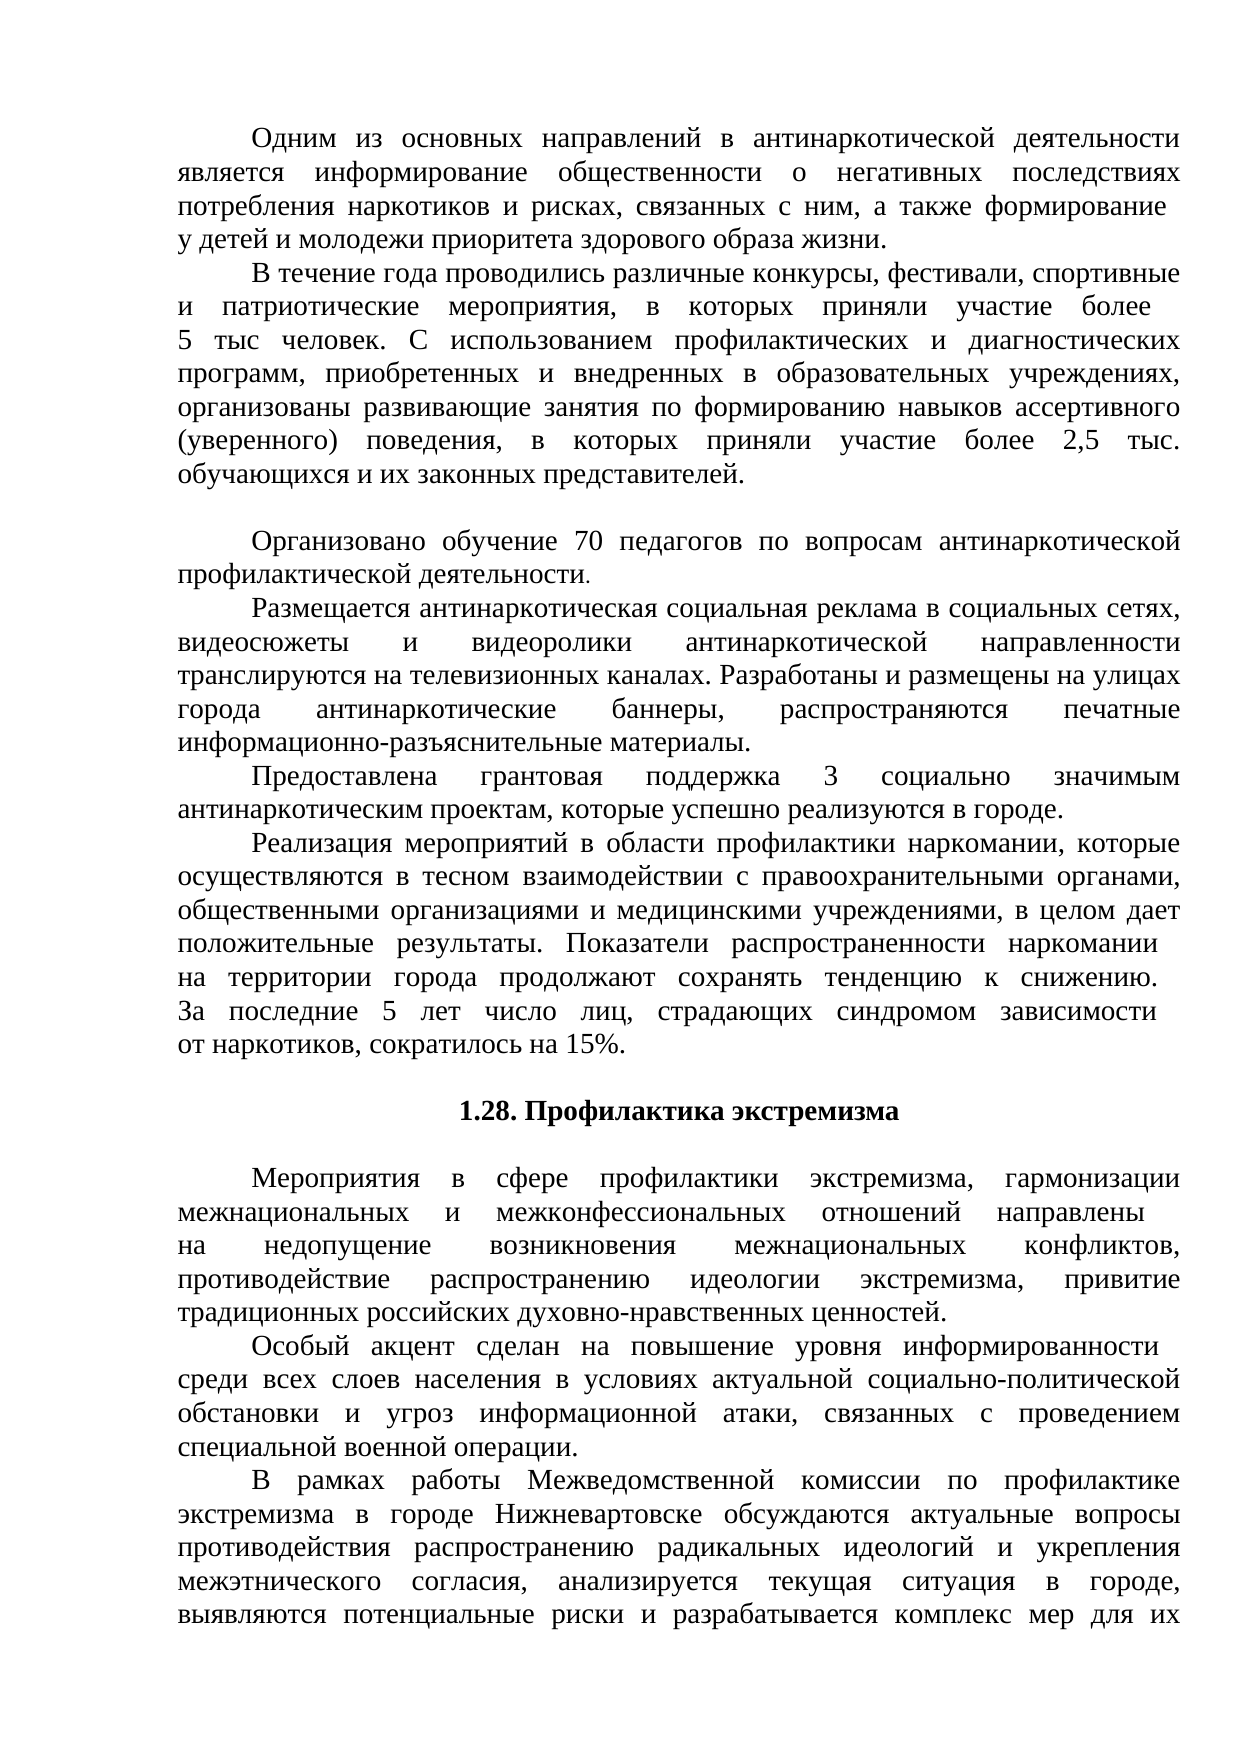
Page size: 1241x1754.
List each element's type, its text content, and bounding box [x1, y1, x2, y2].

text Реализация мероприятий в области профилактики наркомании, которые осуществляются в тесном взаимодействии с правоохранительными органами, общественными организациями и медицинскими учреждениями, в целом дает положительные результаты. Показатели распространенности наркомании на территории города продолжают сохранять тенденцию к снижению. За последние 5 лет число лиц, страдающих синдромом зависимости от наркотиков, сократилось на 15%. [177, 825, 1181, 1060]
text В течение года проводились различные конкурсы, фестивали, спортивные и патриотические мероприятия, в которых приняли участие более 5 тыс человек. С использованием профилактических и диагностических программ, приобретенных и внедренных в образовательных учреждениях, организованы развивающие занятия по формированию навыков ассертивного (уверенного) поведения, в которых приняли участие более 2,5 тыс. обучающихся и их законных представителей. [177, 255, 1181, 489]
text Предоставлена грантовая поддержка 3 социально значимым антинаркотическим проектам, которые успешно реализуются в городе. [177, 758, 1181, 825]
text Мероприятия в сфере профилактики экстремизма, гармонизации межнациональных и межконфессиональных отношений направлены на недопущение возникновения межнациональных конфликтов, противодействие распространению идеологии экстремизма, привитие традиционных российских духовно-нравственных ценностей. [177, 1160, 1181, 1328]
text Особый акцент сделан на повышение уровня информированности среди всех слоев населения в условиях актуальной социально-политической обстановки и угроз информационной атаки, связанных с проведением специальной военной операции. [177, 1328, 1181, 1462]
text 1.28. Профилактика экстремизма [177, 1093, 1181, 1127]
text Организовано обучение 70 педагогов по вопросам антинаркотической профилактической деятельности. [177, 523, 1181, 590]
text Размещается антинаркотическая социальная реклама в социальных сетях, видеосюжеты и видеоролики антинаркотической направленности транслируются на телевизионных каналах. Разработаны и размещены на улицах города антинаркотические баннеры, распространяются печатные информационно-разъяснительные материалы. [177, 590, 1181, 758]
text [177, 1462, 1181, 1630]
text Одним из основных направлений в антинаркотической деятельности является информирование общественности о негативных последствиях потребления наркотиков и рисках, связанных с ним, а также формирование у детей и молодежи приоритета здорового образа жизни. [177, 121, 1181, 255]
